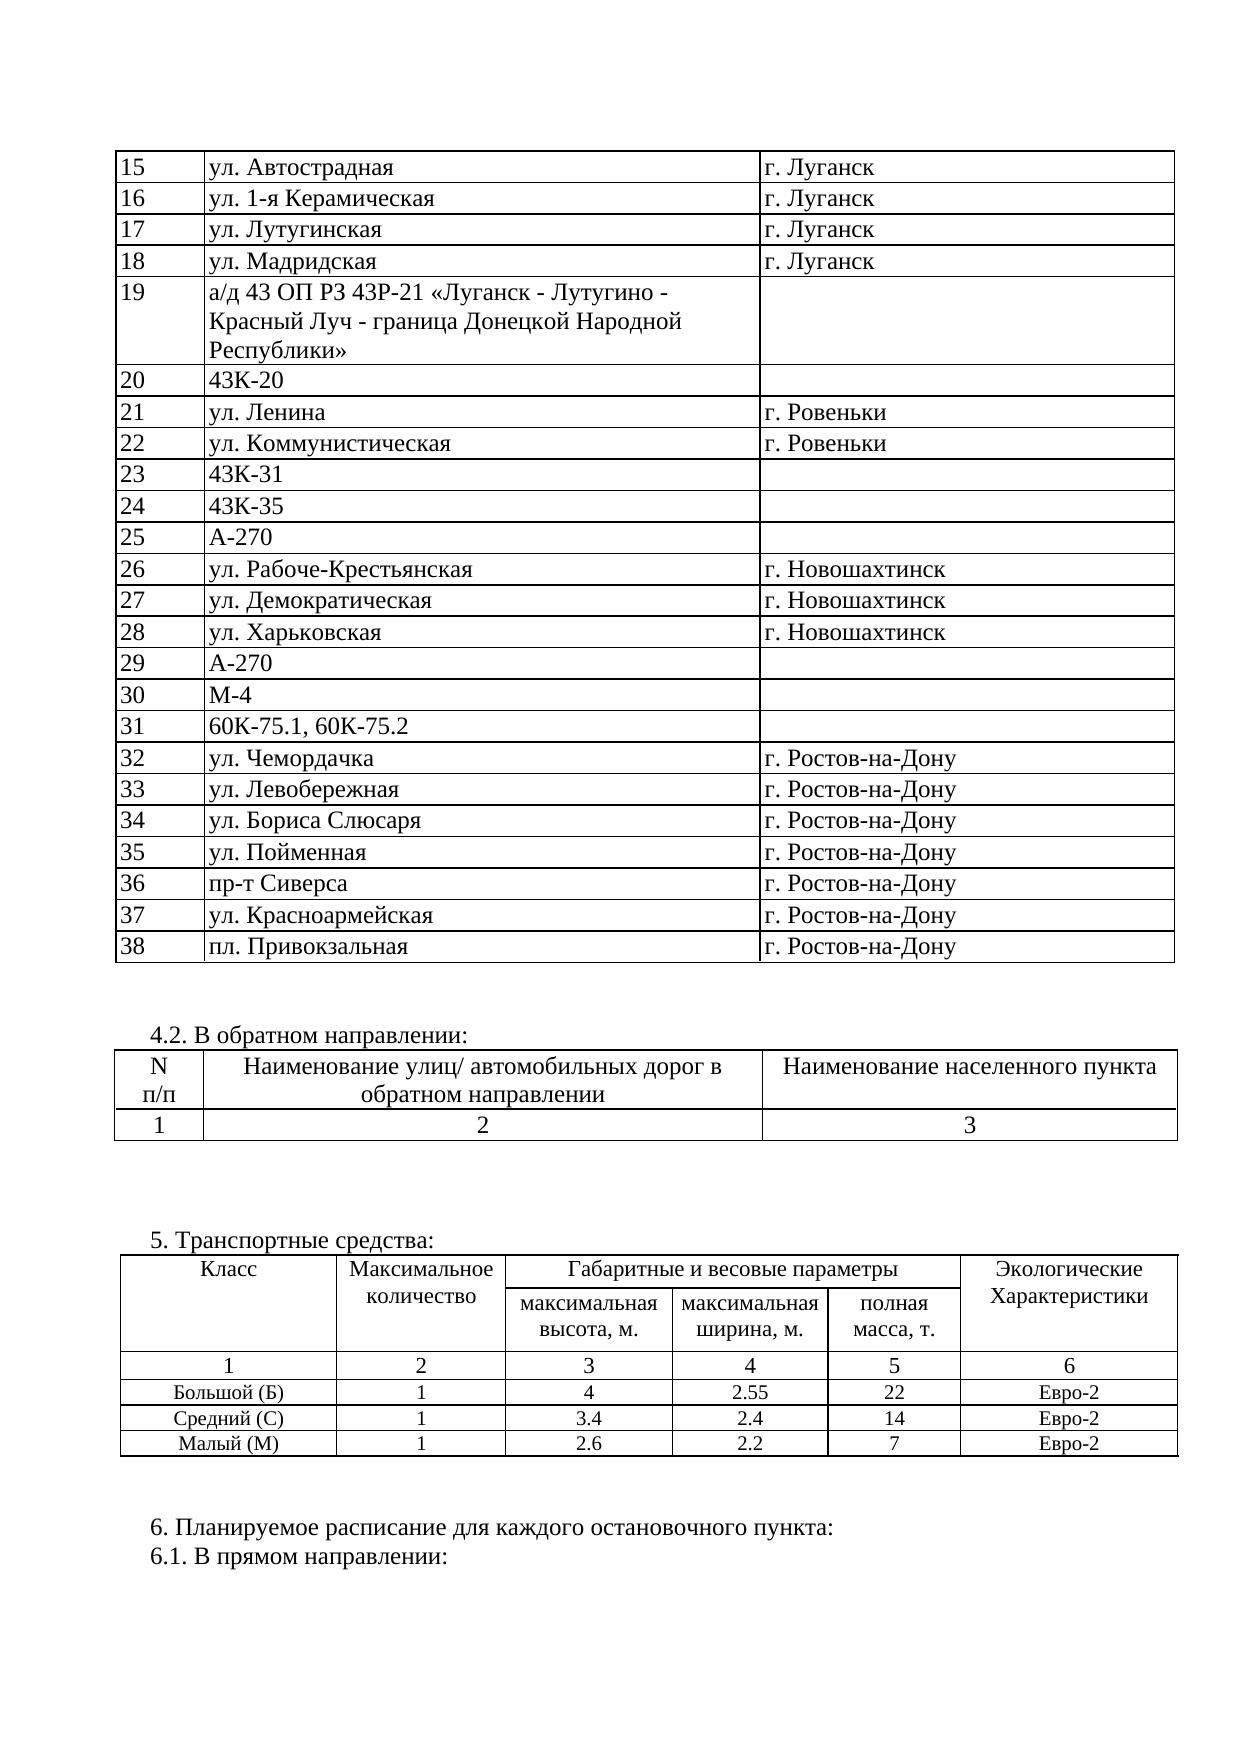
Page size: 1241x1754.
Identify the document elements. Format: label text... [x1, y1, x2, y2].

table_cell Евро-2 [961, 1406, 1177, 1430]
table_cell 1 [337, 1406, 505, 1430]
table_cell г. Новошахтинск [761, 554, 1174, 584]
table_cell ул. Демократическая [205, 586, 759, 615]
table_cell г. Ростов-на-Дону [761, 743, 1174, 773]
table_cell 43К-31 [205, 460, 759, 489]
table_cell 19 [117, 277, 204, 364]
table_cell а/д 43 ОП РЗ 43Р-21 «Луганск - Лутугино - Красный Луч - граница Донецкой Народной Республики» [205, 277, 759, 364]
table_cell 23 [117, 460, 204, 489]
table_header Экологические Характеристики [961, 1256, 1177, 1351]
table_cell [761, 491, 1174, 521]
text 5. Транспортные средства: [150, 1225, 1090, 1254]
table_cell 3 [506, 1352, 672, 1378]
table_cell 1 [115, 1109, 203, 1140]
table_cell А-270 [205, 648, 759, 678]
table_cell [761, 365, 1174, 395]
table_cell г. Луганск [761, 246, 1174, 276]
text 4.2. В обратном направлении: [150, 1020, 1090, 1049]
table_cell полная масса, т. [829, 1289, 960, 1351]
table_cell 2.6 [506, 1431, 672, 1455]
text 6.1. В прямом направлении: [150, 1541, 1090, 1569]
table_cell 6 [961, 1352, 1177, 1378]
table_cell ул. Мадридская [205, 246, 759, 276]
text 6. Планируемое расписание для каждого остановочного пункта: [150, 1512, 1090, 1541]
table_cell 1 [337, 1431, 505, 1455]
table_cell М-4 [205, 680, 759, 710]
table_cell 1 [121, 1352, 336, 1378]
table_cell 28 [117, 617, 204, 647]
table_cell 4 [506, 1380, 672, 1404]
table_cell 43К-35 [205, 491, 759, 521]
table_cell 27 [117, 586, 204, 615]
table_header Наименование населенного пункта [763, 1051, 1177, 1108]
table_cell 4 [673, 1352, 827, 1378]
table_cell ул. Красноармейская [205, 900, 759, 930]
table_cell максимальная высота, м. [506, 1289, 672, 1351]
table_cell г. Луганск [761, 215, 1174, 244]
table_cell 7 [829, 1431, 960, 1455]
table_cell 3.4 [506, 1406, 672, 1430]
table_cell 38 [117, 932, 204, 961]
table_cell 29 [117, 648, 204, 678]
table_cell ул. Левобережная [205, 774, 759, 804]
table_cell 37 [117, 900, 204, 930]
table_cell г. Ростов-на-Дону [761, 932, 1174, 961]
table_cell 2.4 [673, 1406, 827, 1430]
table_cell ул. Лутугинская [205, 215, 759, 244]
table_cell 15 [117, 152, 204, 181]
table_cell 22 [829, 1380, 960, 1404]
table_cell 14 [829, 1406, 960, 1430]
table_cell г. Ровеньки [761, 397, 1174, 427]
table_cell 3 [763, 1108, 1177, 1140]
table_cell [761, 460, 1174, 489]
table_cell Большой (Б) [121, 1380, 336, 1404]
table_cell пл. Привокзальная [205, 932, 759, 961]
table_cell [761, 711, 1174, 741]
table_cell 31 [117, 711, 204, 741]
table_cell г. Новошахтинск [761, 617, 1174, 647]
table_cell [761, 648, 1174, 678]
table_cell г. Ростов-на-Дону [761, 774, 1174, 804]
table_cell ул. 1-я Керамическая [205, 183, 759, 213]
table_cell ул. Бориса Слюсаря [205, 806, 759, 836]
table_cell 35 [117, 837, 204, 867]
table_cell ул. Харьковская [205, 617, 759, 647]
table_cell 2 [337, 1352, 505, 1378]
table_cell ул. Автострадная [205, 152, 759, 181]
table_cell 24 [117, 491, 204, 521]
table_cell Евро-2 [961, 1380, 1177, 1404]
table_header Наименование улиц/ автомобильных дорог в обратном направлении [204, 1051, 762, 1108]
table_cell 25 [117, 523, 204, 552]
table_cell ул. Рабоче-Крестьянская [205, 554, 759, 584]
table_cell г. Луганск [761, 152, 1174, 181]
table_cell 43К-20 [205, 365, 759, 395]
table_cell 2 [204, 1110, 762, 1140]
table_cell 18 [117, 246, 204, 276]
table_cell ул. Коммунистическая [205, 428, 759, 458]
table_cell г. Ровеньки [761, 428, 1174, 458]
table_cell 20 [117, 365, 204, 395]
table_cell 33 [117, 774, 204, 804]
table_cell 2.2 [673, 1431, 827, 1455]
table_cell 16 [117, 183, 204, 213]
table_cell 22 [117, 428, 204, 458]
table_cell 2.55 [673, 1380, 827, 1404]
table_cell Средний (С) [121, 1406, 336, 1430]
table_cell 26 [117, 554, 204, 584]
table_cell 17 [117, 215, 204, 244]
table_cell [761, 680, 1174, 710]
table_cell Малый (М) [121, 1431, 336, 1455]
table_cell 60К-75.1, 60К-75.2 [205, 711, 759, 741]
table_cell Евро-2 [961, 1431, 1177, 1455]
table_cell 5 [829, 1352, 960, 1378]
table_cell г. Ростов-на-Дону [761, 837, 1174, 867]
table_cell 21 [117, 397, 204, 427]
table_cell [761, 523, 1174, 552]
table_cell 34 [117, 806, 204, 836]
table_header Класс [121, 1256, 336, 1351]
table_cell ул. Ленина [205, 397, 759, 427]
table_header Габаритные и весовые параметры [506, 1256, 960, 1287]
table_header N п/п [115, 1051, 203, 1108]
table_cell 30 [117, 680, 204, 710]
table_cell [761, 277, 1174, 364]
table_cell г. Ростов-на-Дону [761, 869, 1174, 898]
table_cell А-270 [205, 523, 759, 552]
table_cell г. Ростов-на-Дону [761, 806, 1174, 836]
table_cell 1 [337, 1380, 505, 1404]
table_cell 36 [117, 869, 204, 898]
table_cell 32 [117, 743, 204, 773]
table_cell пр-т Сиверса [205, 869, 759, 898]
table_cell г. Новошахтинск [761, 586, 1174, 615]
table_cell ул. Чемордачка [205, 743, 759, 773]
table_header Максимальное количество [337, 1256, 505, 1351]
table_cell г. Луганск [761, 183, 1174, 213]
table_cell ул. Пойменная [205, 837, 759, 867]
table_cell г. Ростов-на-Дону [761, 900, 1174, 930]
table_cell максимальная ширина, м. [673, 1289, 827, 1351]
